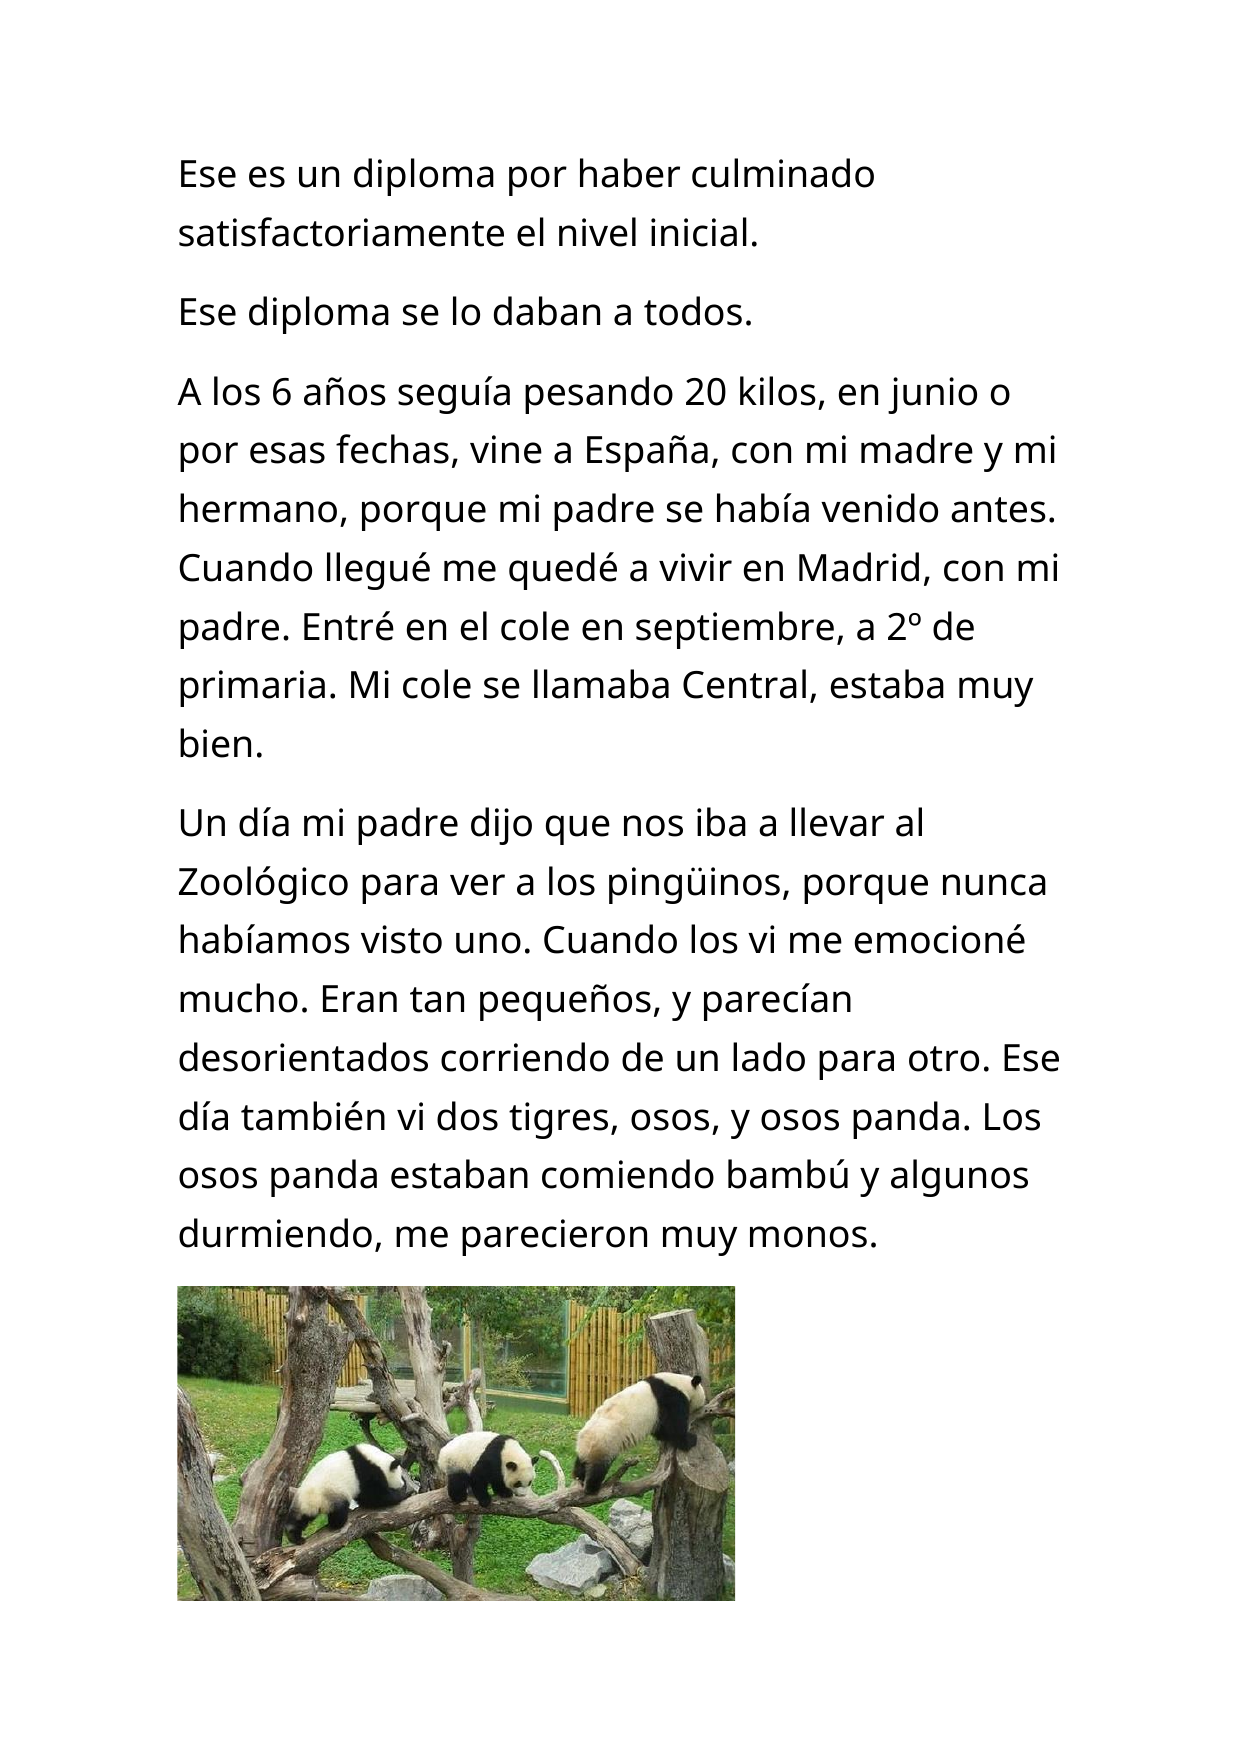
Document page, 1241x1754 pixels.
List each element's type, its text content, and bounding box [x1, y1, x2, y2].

text A los 6 años seguía pesando 20 kilos, en junio o por esas fechas, vine a España, con mi madre y mi hermano, porque mi padre se había venido antes. Cuando llegué me quedé a vivir en Madrid, con mi padre. Entré en el cole en septiembre, a 2º de primaria. Mi cole se llamaba Central, estaba muy bien. [177, 365, 1063, 768]
text Ese diploma se lo daban a todos. [177, 286, 1063, 337]
picture [177, 1286, 736, 1601]
text Un día mi padre dijo que nos iba a llevar al Zoológico para ver a los pingüinos, porque nunca habíamos visto uno. Cuando los vi me emocioné mucho. Eran tan pequeños, y parecían desorientados corriendo de un lado para otro. Ese día también vi dos tigres, osos, y osos panda. Los osos panda estaban comiendo bambú y algunos durmiendo, me parecieron muy monos. [177, 797, 1063, 1258]
text Ese es un diploma por haber culminado satisfactoriamente el nivel inicial. [177, 148, 1063, 257]
